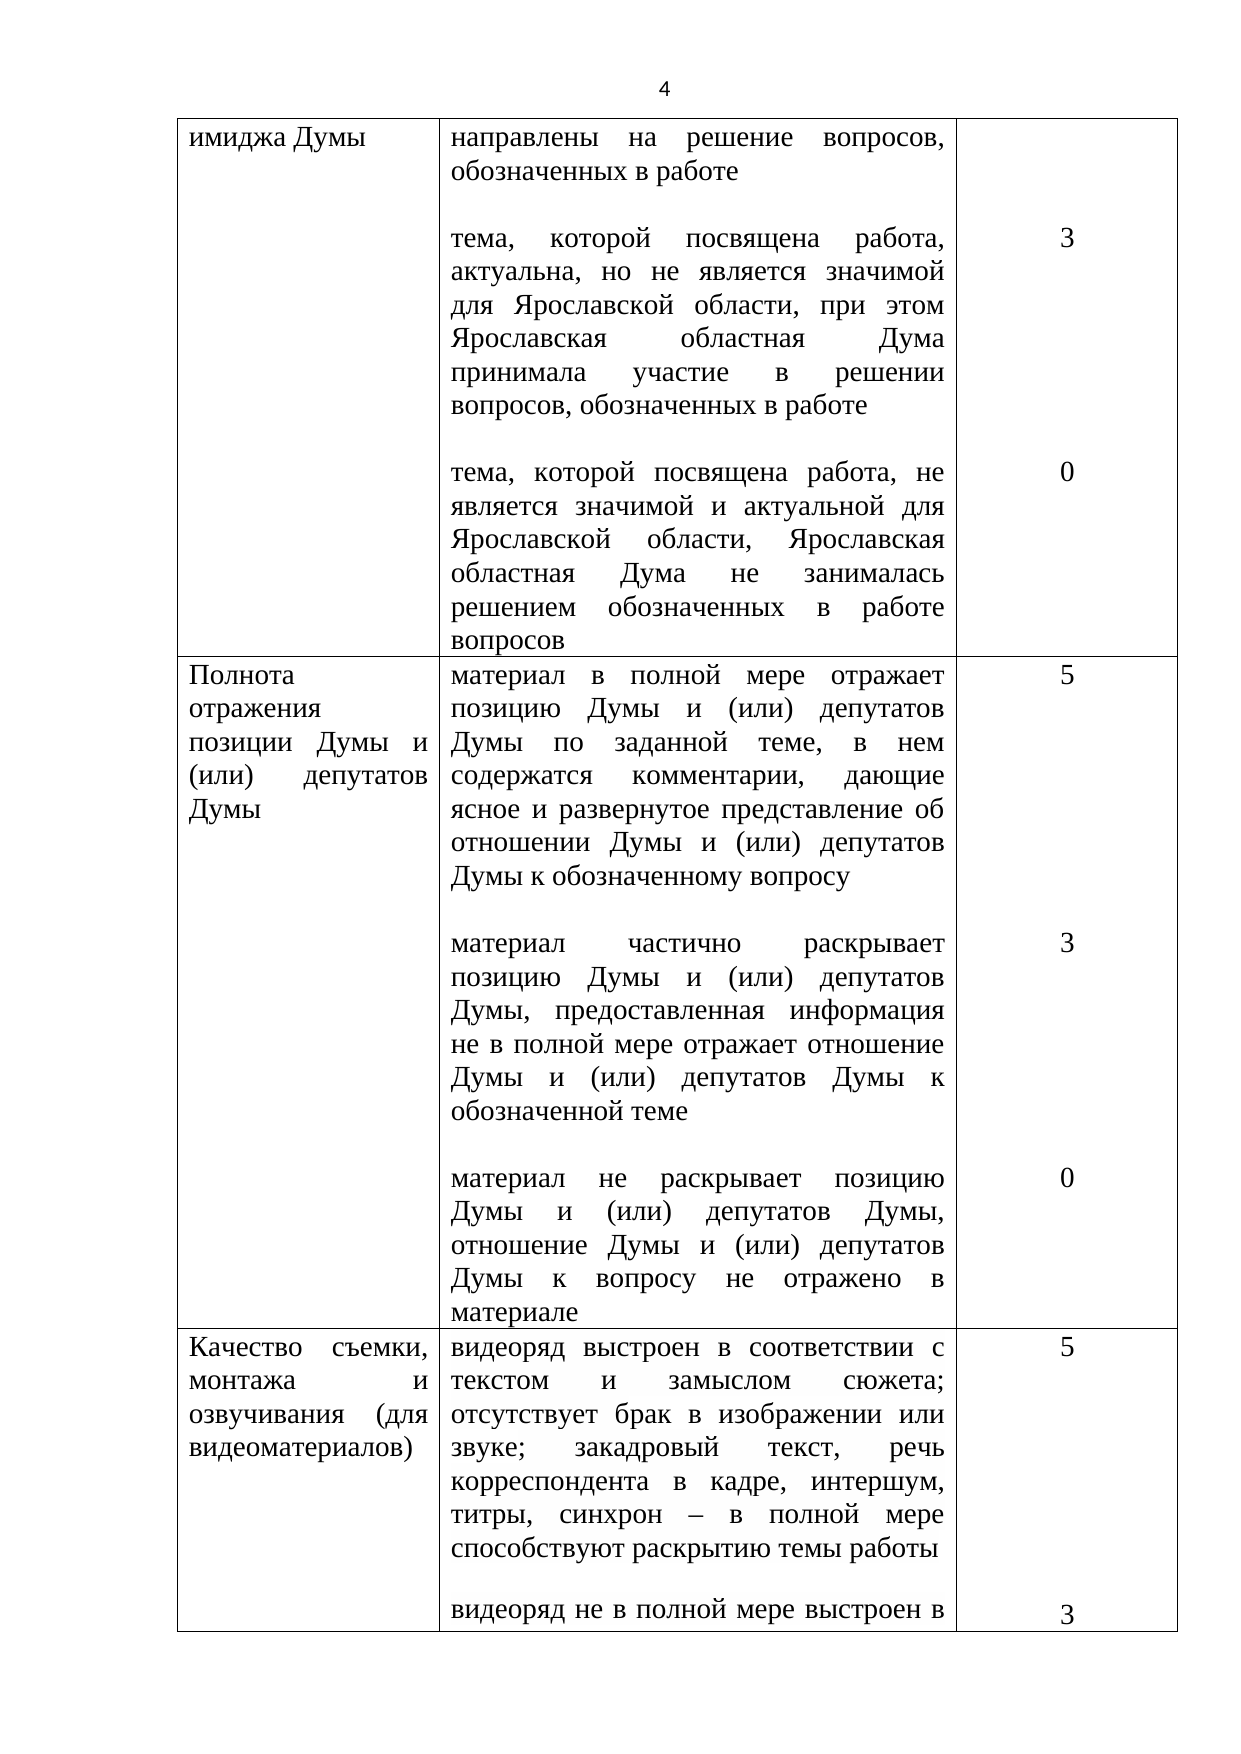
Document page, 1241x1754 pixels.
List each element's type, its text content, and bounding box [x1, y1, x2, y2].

table_cell Полнота отражения позиции Думы и (или) депутатов Думы [178, 657, 439, 1328]
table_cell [178, 1329, 439, 1631]
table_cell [440, 119, 956, 656]
table_cell материал в полной мере отражает позицию Думы и (или) депутатов Думы по заданной теме, в нем содержатся комментарии, дающие ясное и развернутое представление об отношении Думы и (или) депутатов Думы к обозначенному вопросу материал частично раскрывает позицию Думы и (или) депутатов Думы, предоставленная информация не в полной мере отражает отношение Думы и (или) депутатов Думы к обозначенной теме материал не раскрывает позицию Думы и (или) депутатов Думы, отношение Думы и (или) депутатов Думы к вопросу не отражено в материале [440, 657, 956, 1328]
table_cell 5 3 0 [957, 657, 1177, 1328]
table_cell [178, 119, 439, 656]
table_cell 5 3 0 [957, 1329, 1177, 1631]
table_cell 5 3 0 [957, 119, 1177, 656]
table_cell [440, 1329, 956, 1631]
